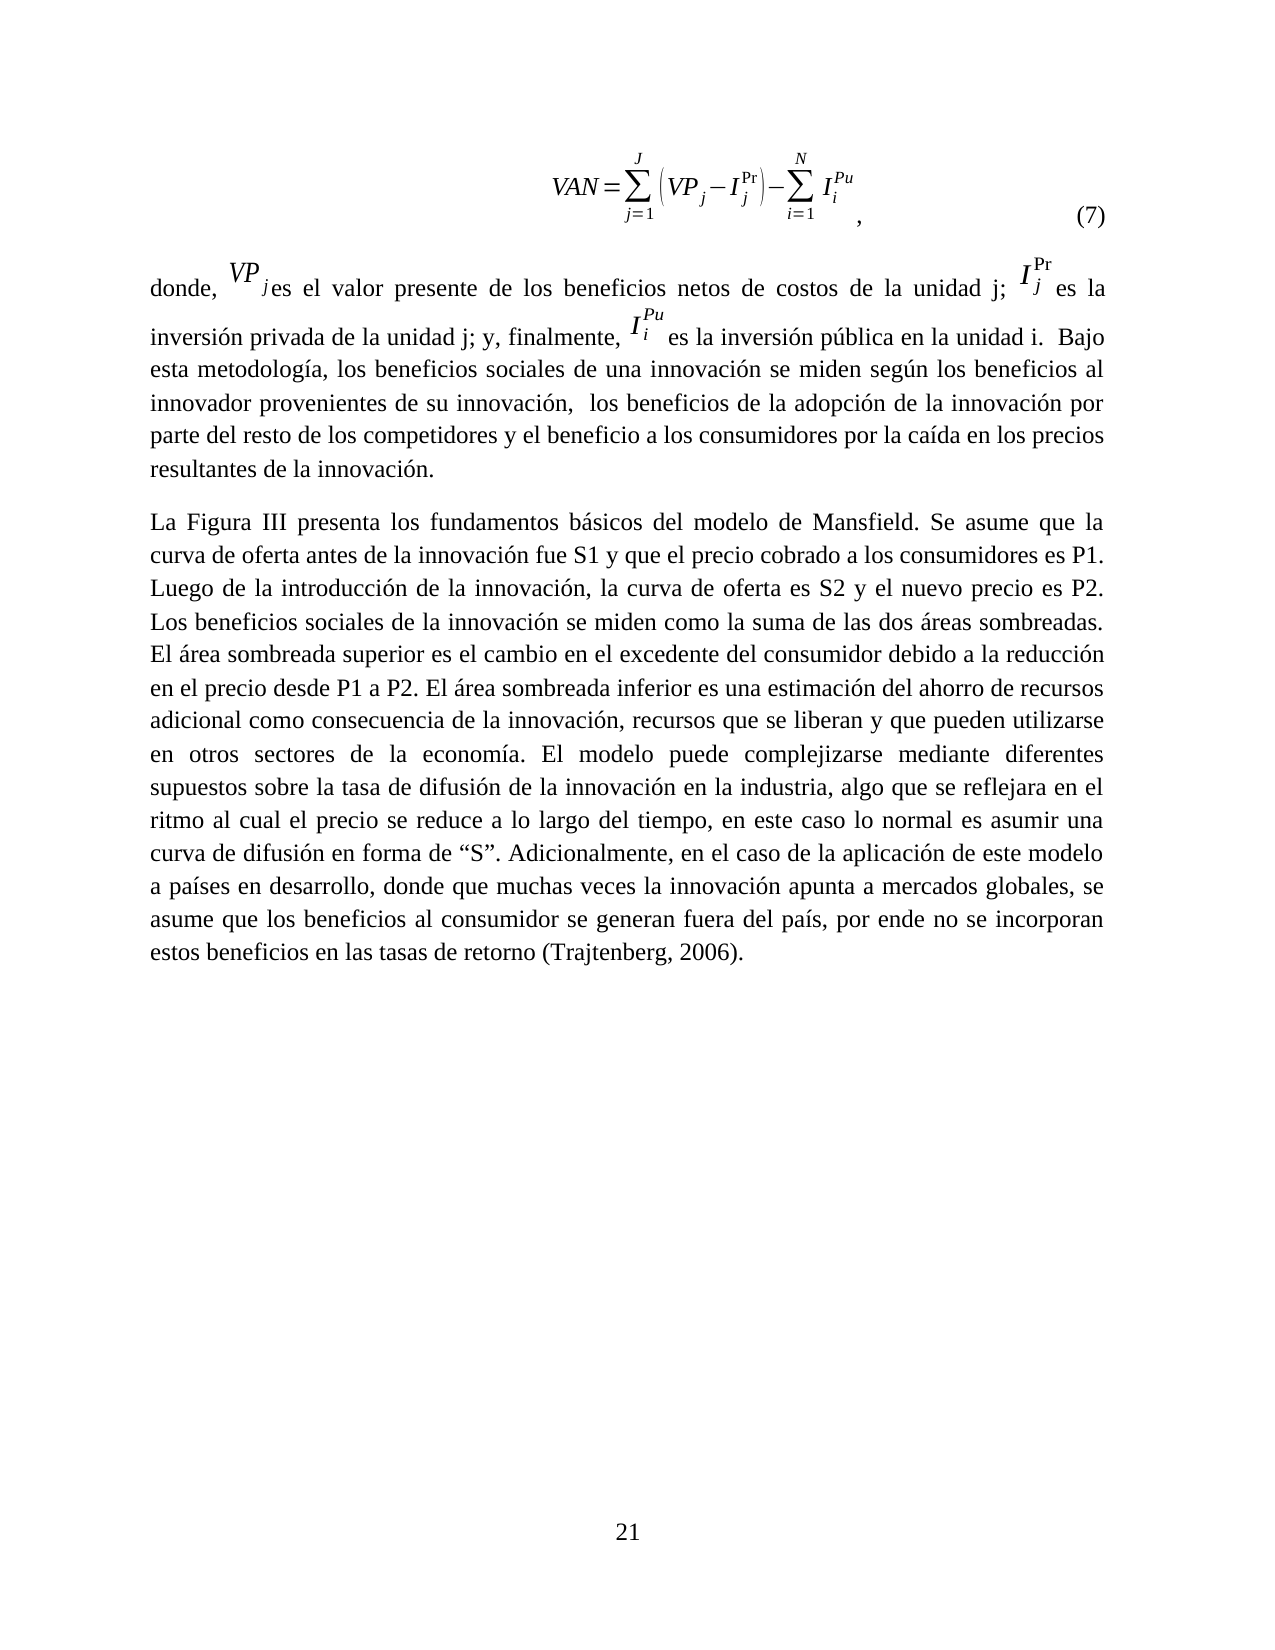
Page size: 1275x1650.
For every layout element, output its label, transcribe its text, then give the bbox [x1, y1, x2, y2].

text donde, es el valor presente de los beneficios netos de costos de la unidad j; es la inversión privada de la unidad j; y, finalmente, es la inversión pública en la unidad i. Bajo esta metodología, los beneficios sociales de una innovación se miden según los beneficios al innovador provenientes de su innovación, los beneficios de la adopción de la innovación por parte del resto de los competidores y el beneficio a los consumidores por la caída en los precios resultantes de la innovación. [150, 254, 1106, 482]
text La Figura III presenta los fundamentos básicos del modelo de Mansfield. Se asume que la curva de oferta antes de la innovación fue S1 y que el precio cobrado a los consumidores es P1. Luego de la introducción de la innovación, la curva de oferta es S2 y el nuevo precio es P2. Los beneficios sociales de la innovación se miden como la suma de las dos áreas sombreadas. El área sombreada superior es el cambio en el excedente del consumidor debido a la reducción en el precio desde P1 a P2. El área sombreada inferior es una estimación del ahorro de recursos adicional como consecuencia de la innovación, recursos que se liberan y que pueden utilizarse en otros sectores de la economía. El modelo puede complejizarse mediante diferentes supuestos sobre la tasa de difusión de la innovación en la industria, algo que se reflejara en el ritmo al cual el precio se reduce a lo largo del tiempo, en este caso lo normal es asumir una curva de difusión en forma de “S”. Adicionalmente, en el caso de la aplicación de este modelo a países en desarrollo, donde que muchas veces la innovación apunta a mercados globales, se asume que los beneficios al consumidor se generan fuera del país, por ende no se incorporan estos beneficios en las tasas de retorno (Trajtenberg, 2006). [150, 507, 1106, 966]
text , (7) [150, 150, 1106, 229]
